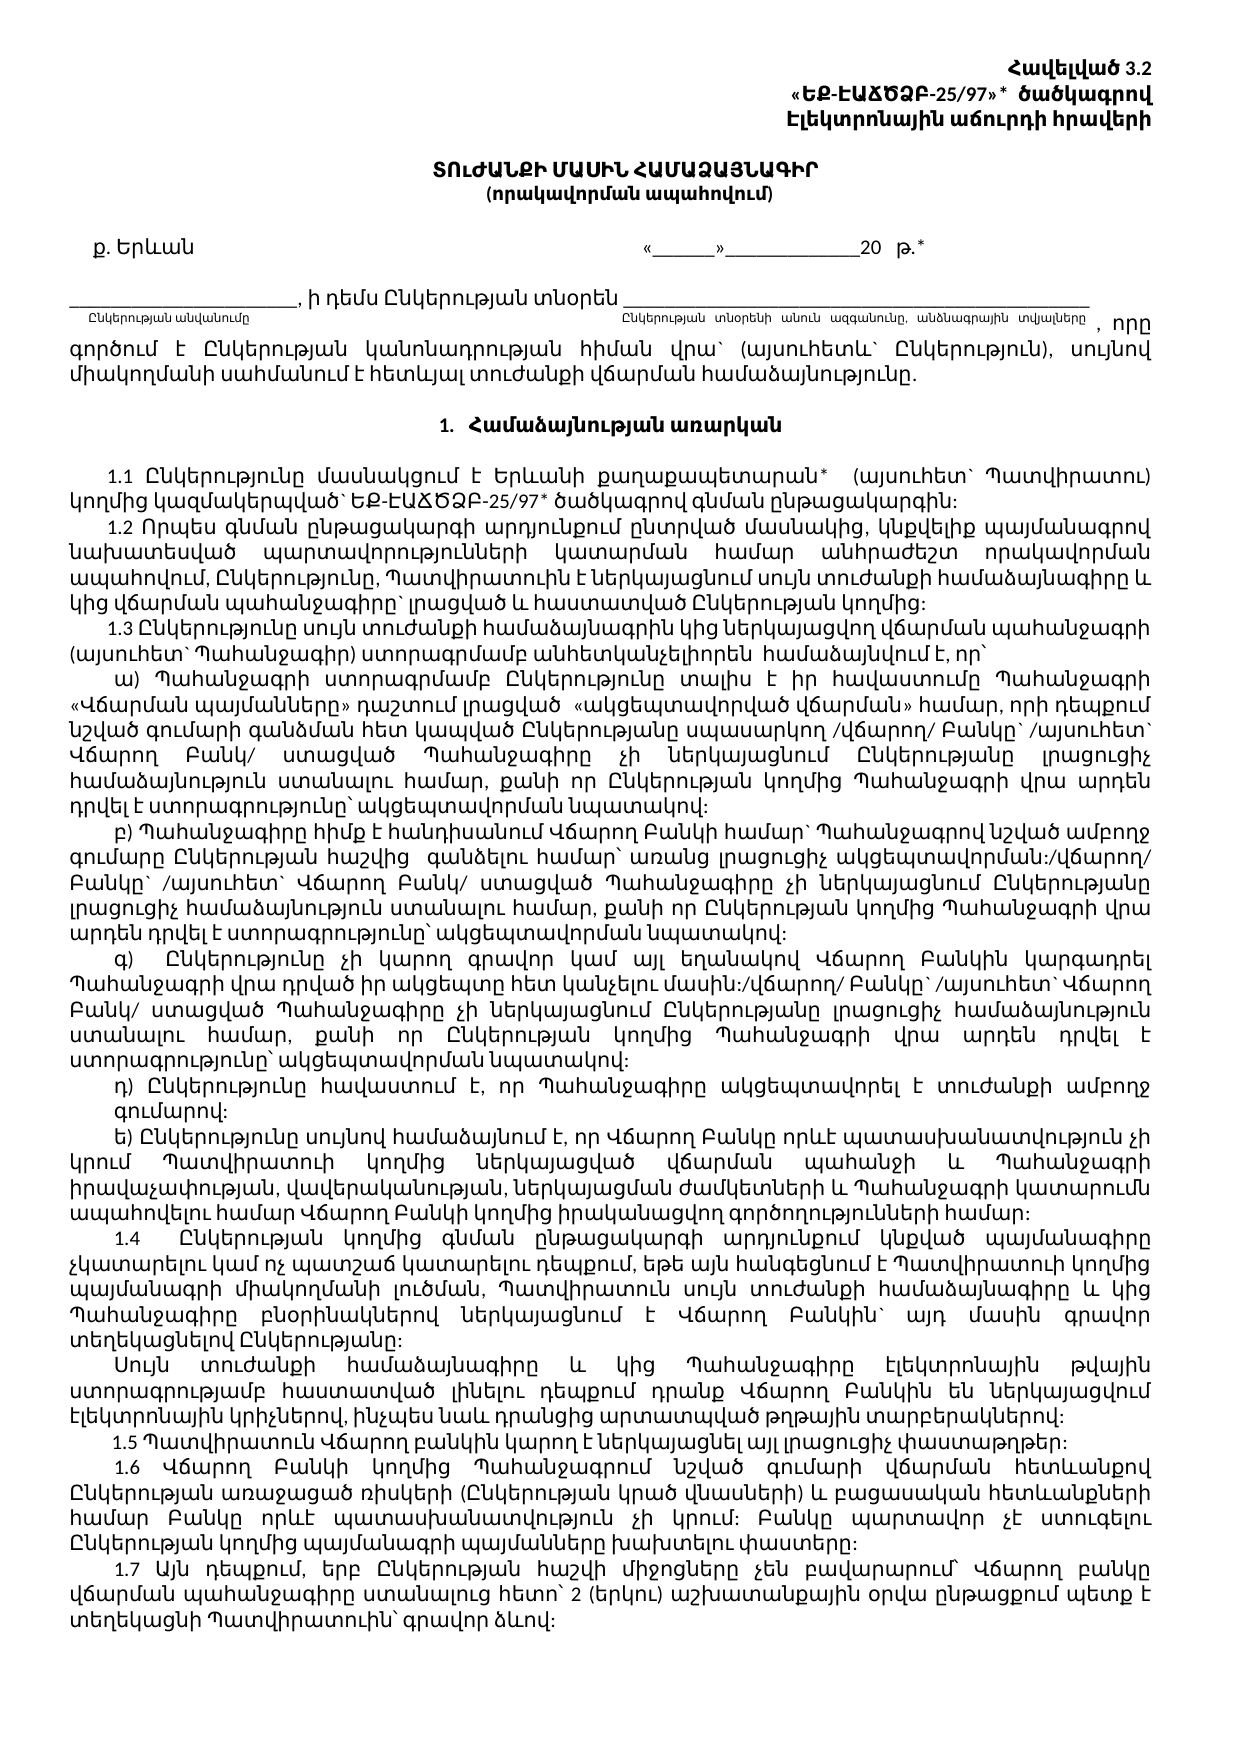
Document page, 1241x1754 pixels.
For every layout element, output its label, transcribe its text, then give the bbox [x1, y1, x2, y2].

text Սույն տուժանքի համաձայնագիրը և կից Պահանջագիրը էլեկտրոնային թվային ստորագրությամբ հաստատված լինելու դեպքում դրանք Վճարող Բանկին են ներկայացվում էլեկտրոնային կրիչներով, ինչպես նաև դրանցից արտատպված թղթային տարբերակներով: [69, 1353, 1152, 1429]
text դ) Ընկերությունը հավաստում է, որ Պահանջագիրը ակցեպտավորել է տուժանքի ամբողջ գումարով: [113, 1073, 1152, 1124]
text 1. Համաձայնության առարկան [69, 412, 1152, 438]
text Էլեկտրոնային աճուրդի հրավերի [69, 106, 1152, 132]
text 1.6 Վճարող Բանկի կողմից Պահանջագրում նշված գումարի վճարման հետևանքով Ընկերության առաջացած ռիսկերի (Ընկերության կրած վնասների) և բացասական հետևանքների համար Բանկը որևէ պատասխանատվություն չի կրում: Բանկը պարտավոր չէ ստուգելու Ընկերության կողմից պայմանագրի պայմանները խախտելու փաստերը: [69, 1454, 1152, 1556]
text 1.2 Որպես գնման ընթացակարգի արդյունքում ընտրված մասնակից, կնքվելիք պայմանագրով նախատեսված պարտավորությունների կատարման համար անհրաժեշտ որակավորման ապահովում, Ընկերությունը, Պատվիրատուին է ներկայացնում սույն տուժանքի համաձայնագիրը և կից վճարման պահանջագիրը` լրացված և հաստատված Ընկերության կողմից: [69, 514, 1152, 616]
text «ԵՔ-ԷԱՃԾՁԲ-25/97»* ծածկագրով [69, 81, 1152, 106]
text 1.5 Պատվիրատուն Վճարող բանկին կարող է ներկայացնել այլ լրացուցիչ փաստաթղթեր: [69, 1429, 1152, 1454]
text ______________________, ի դեմս Ընկերության տնօրեն _____________________________________________ [69, 285, 1152, 311]
text ՏՈւԺԱՆՔԻ ՄԱՍԻՆ ՀԱՄԱՁԱՅՆԱԳԻՐ [69, 157, 1152, 183]
text (որակավորման ապահովում) [69, 183, 1152, 206]
text Հավելված 3.2 [69, 56, 1152, 81]
text Ընկերության անվանումը Ընկերության տնօրենի անուն ազգանունը, անձնագրային տվյալները , որը գործում է Ընկերության կանոնադրության հիման վրա` (այսուհետև` Ընկերություն), սույնով միակողմանի սահմանում է հետևյալ տուժանքի վճարման համաձայնությունը. [69, 311, 1152, 387]
text ք. Երևան «______»_____________20 թ.* [69, 234, 1152, 260]
text գ) Ընկերությունը չի կարող գրավոր կամ այլ եղանակով Վճարող Բանկին կարգադրել Պահանջագրի վրա դրված իր ակցեպտը հետ կանչելու մասին:/վճարող/ Բանկը` /այսուհետ` Վճարող Բանկ/ ստացված Պահանջագիրը չի ներկայացնում Ընկերությանը լրացուցիչ համաձայնություն ստանալու համար, քանի որ Ընկերության կողմից Պահանջագրի վրա արդեն դրվել է ստորագրությունը՝ ակցեպտավորման նպատակով: [69, 946, 1152, 1073]
text ա) Պահանջագրի ստորագրմամբ Ընկերությունը տալիս է իր հավաստումը Պահանջագրի «Վճարման պայմանները» դաշտում լրացված «ակցեպտավորված վճարման» համար, որի դեպքում նշված գումարի գանձման հետ կապված Ընկերությանը սպասարկող /վճարող/ Բանկը` /այսուհետ` Վճարող Բանկ/ ստացված Պահանջագիրը չի ներկայացնում Ընկերությանը լրացուցիչ համաձայնություն ստանալու համար, քանի որ Ընկերության կողմից Պահանջագրի վրա արդեն դրվել է ստորագրությունը՝ ակցեպտավորման նպատակով: [69, 666, 1152, 819]
text բ) Պահանջագիրը հիմք է հանդիսանում Վճարող Բանկի համար` Պահանջագրով նշված ամբողջ գումարը Ընկերության հաշվից գանձելու համար՝ առանց լրացուցիչ ակցեպտավորման:/վճարող/ Բանկը` /այսուհետ` Վճարող Բանկ/ ստացված Պահանջագիրը չի ներկայացնում Ընկերությանը լրացուցիչ համաձայնություն ստանալու համար, քանի որ Ընկերության կողմից Պահանջագրի վրա արդեն դրվել է ստորագրությունը՝ ակցեպտավորման նպատակով: [69, 819, 1152, 946]
text 1.4 Ընկերության կողմից գնման ընթացակարգի արդյունքում կնքված պայմանագիրը չկատարելու կամ ոչ պատշաճ կատարելու դեպքում, եթե այն հանգեցնում է Պատվիրատուի կողմից պայմանագրի միակողմանի լուծման, Պատվիրատուն սույն տուժանքի համաձայնագիրը և կից Պահանջագիրը բնօրինակներով ներկայացնում է Վճարող Բանկին` այդ մասին գրավոր տեղեկացնելով Ընկերությանը: [69, 1226, 1152, 1353]
text 1.3 Ընկերությունը սույն տուժանքի համաձայնագրին կից ներկայացվող վճարման պահանջագրի (այսուհետ` Պահանջագիր) ստորագրմամբ անհետկանչելիորեն համաձայնվում է, որ՝ [69, 616, 1152, 666]
text 1.7 Այն դեպքում, երբ Ընկերության հաշվի միջոցները չեն բավարարում՝ Վճարող բանկը վճարման պահանջագիրը ստանալուց հետո՝ 2 (երկու) աշխատանքային օրվա ընթացքում պետք է տեղեկացնի Պատվիրատուին՝ գրավոր ձևով: [69, 1556, 1152, 1632]
text 1.1 Ընկերությունը մասնակցում է Երևանի քաղաքապետարան* (այսուհետ` Պատվիրատու) կողմից կազմակերպված` ԵՔ-ԷԱՃԾՁԲ-25/97* ծածկագրով գնման ընթացակարգին: [69, 463, 1152, 514]
text ե) Ընկերությունը սույնով համաձայնում է, որ Վճարող Բանկը որևէ պատասխանատվություն չի կրում Պատվիրատուի կողմից ներկայացված վճարման պահանջի և Պահանջագրի իրավաչափության, վավերականության, ներկայացման ժամկետների և Պահանջագրի կատարումն ապահովելու համար Վճարող Բանկի կողմից իրականացվող գործողությունների համար: [69, 1124, 1152, 1226]
